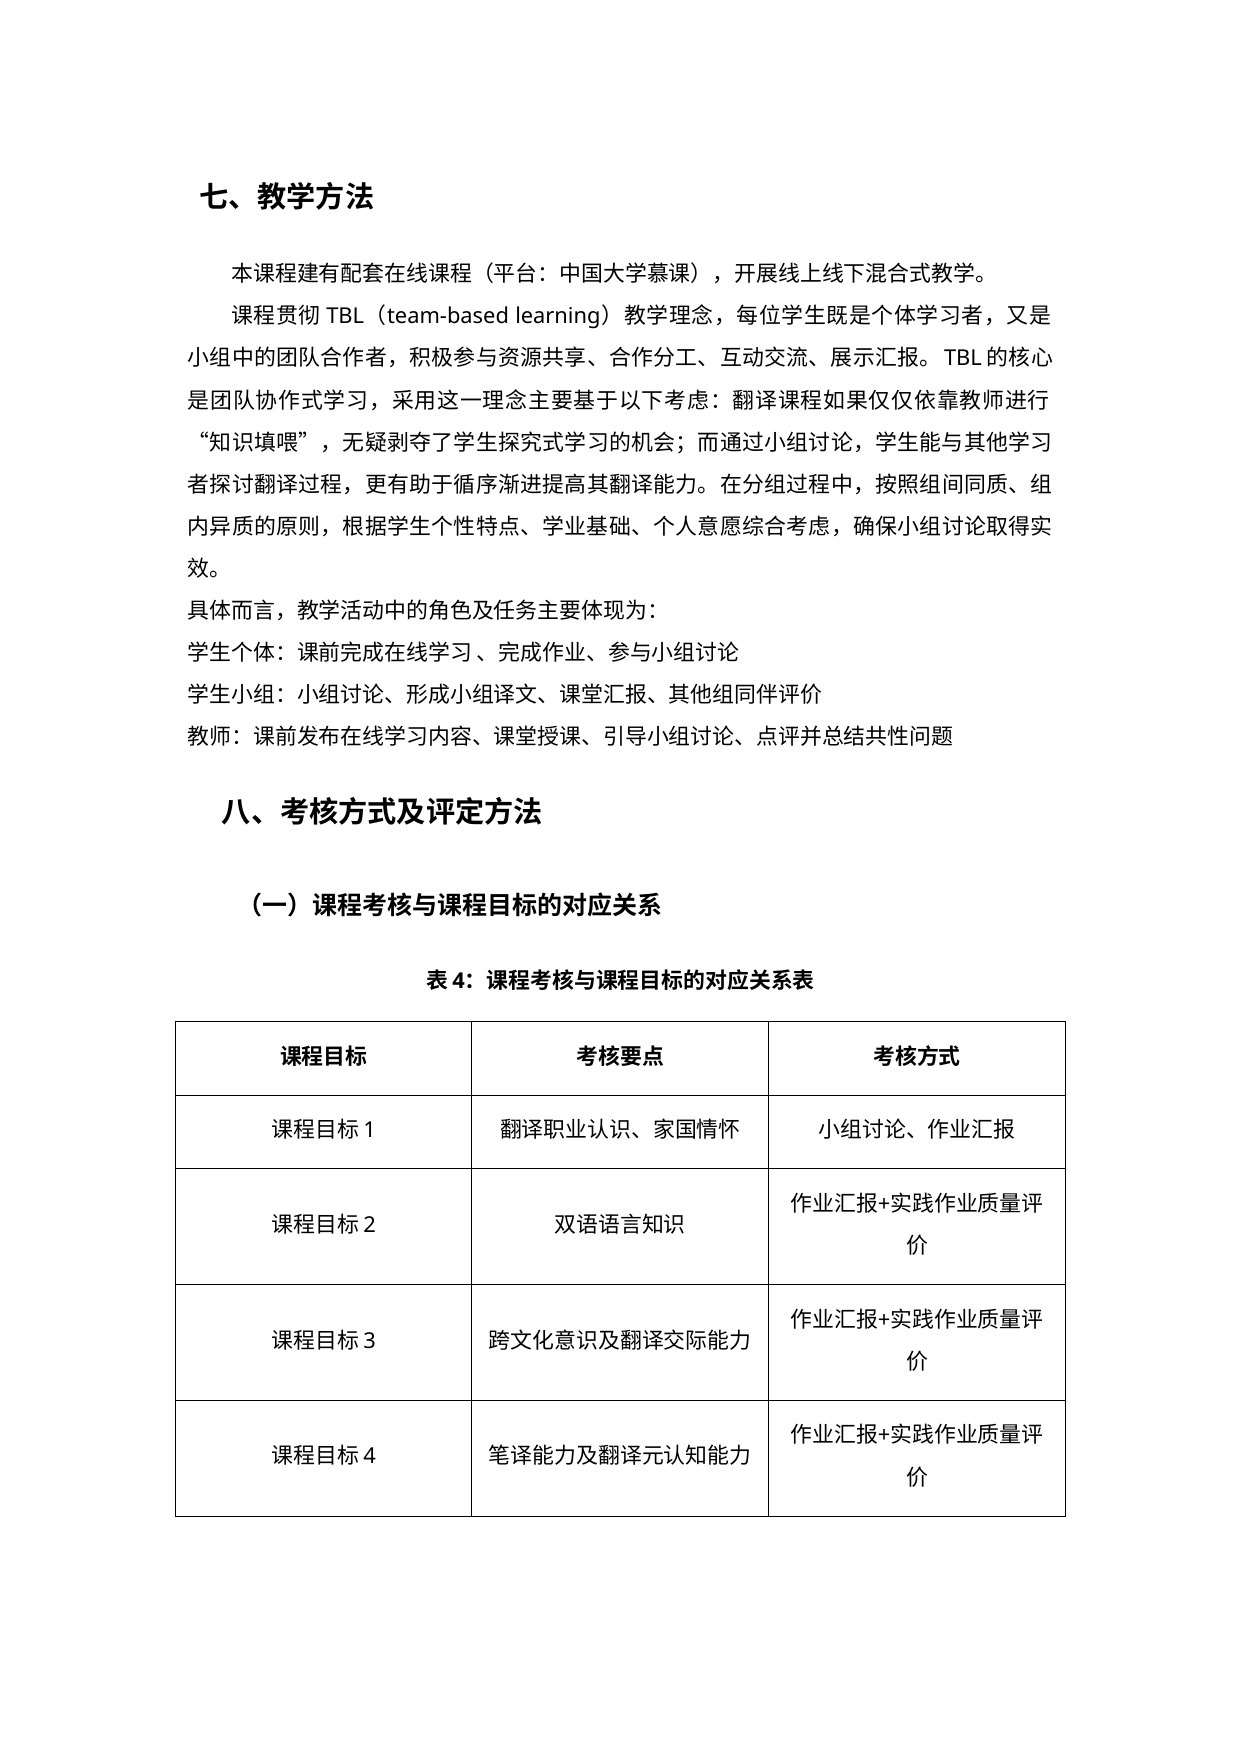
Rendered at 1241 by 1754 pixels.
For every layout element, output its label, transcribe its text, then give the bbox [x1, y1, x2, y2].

text 本课程建有配套在线课程（平台：中国大学慕课），开展线上线下混合式教学。 [187, 256, 1053, 288]
text 课程贯彻TBL（team-based learning）教学理念，每位学生既是个体学习者，又是小组中的团队合作者，积极参与资源共享、合作分工、互动交流、展示汇报。TBL的核心是团队协作式学习，采用这一理念主要基于以下考虑：翻译课程如果仅仅依靠教师进行“知识填喂”，无疑剥夺了学生探究式学习的机会；而通过小组讨论，学生能与其他学习者探讨翻译过程，更有助于循序渐进提高其翻译能力。在分组过程中，按照组间同质、组内异质的原则，根据学生个性特点、学业基础、个人意愿综合考虑，确保小组讨论取得实效。 [187, 298, 1053, 583]
table_cell 作业汇报+实践作业质量评价 [769, 1285, 1065, 1400]
text 学生个体：课前完成在线学习 、完成作业、参与小组讨论 [187, 635, 1053, 667]
table_cell 翻译职业认识、家国情怀 [472, 1096, 768, 1168]
table_cell 课程目标3 [176, 1285, 471, 1400]
table_header 课程目标 [176, 1022, 471, 1095]
text 学生小组：小组讨论、形成小组译文、课堂汇报、其他组同伴评价 [187, 677, 1053, 709]
table_cell 课程目标1 [176, 1096, 471, 1168]
text （一）课程考核与课程目标的对应关系 [187, 871, 1053, 936]
table_cell 跨文化意识及翻译交际能力 [472, 1285, 768, 1400]
text 八、考核方式及评定方法 [187, 777, 1053, 842]
table_header 考核要点 [472, 1022, 768, 1095]
table_cell 作业汇报+实践作业质量评价 [769, 1401, 1065, 1516]
table_cell 课程目标4 [176, 1401, 471, 1516]
text 具体而言，教学活动中的角色及任务主要体现为： [187, 593, 1053, 625]
table_header 考核方式 [769, 1022, 1065, 1095]
table_cell 作业汇报+实践作业质量评价 [769, 1169, 1065, 1284]
table_cell 小组讨论、作业汇报 [769, 1096, 1065, 1168]
table_cell 笔译能力及翻译元认知能力 [472, 1401, 768, 1516]
text 七、教学方法 [187, 162, 1053, 227]
text 教师：课前发布在线学习内容、课堂授课、引导小组讨论、点评并总结共性问题 [187, 719, 1053, 751]
text 表4：课程考核与课程目标的对应关系表 [187, 963, 1053, 996]
table_cell 课程目标2 [176, 1169, 471, 1284]
table_cell 双语语言知识 [472, 1169, 768, 1284]
